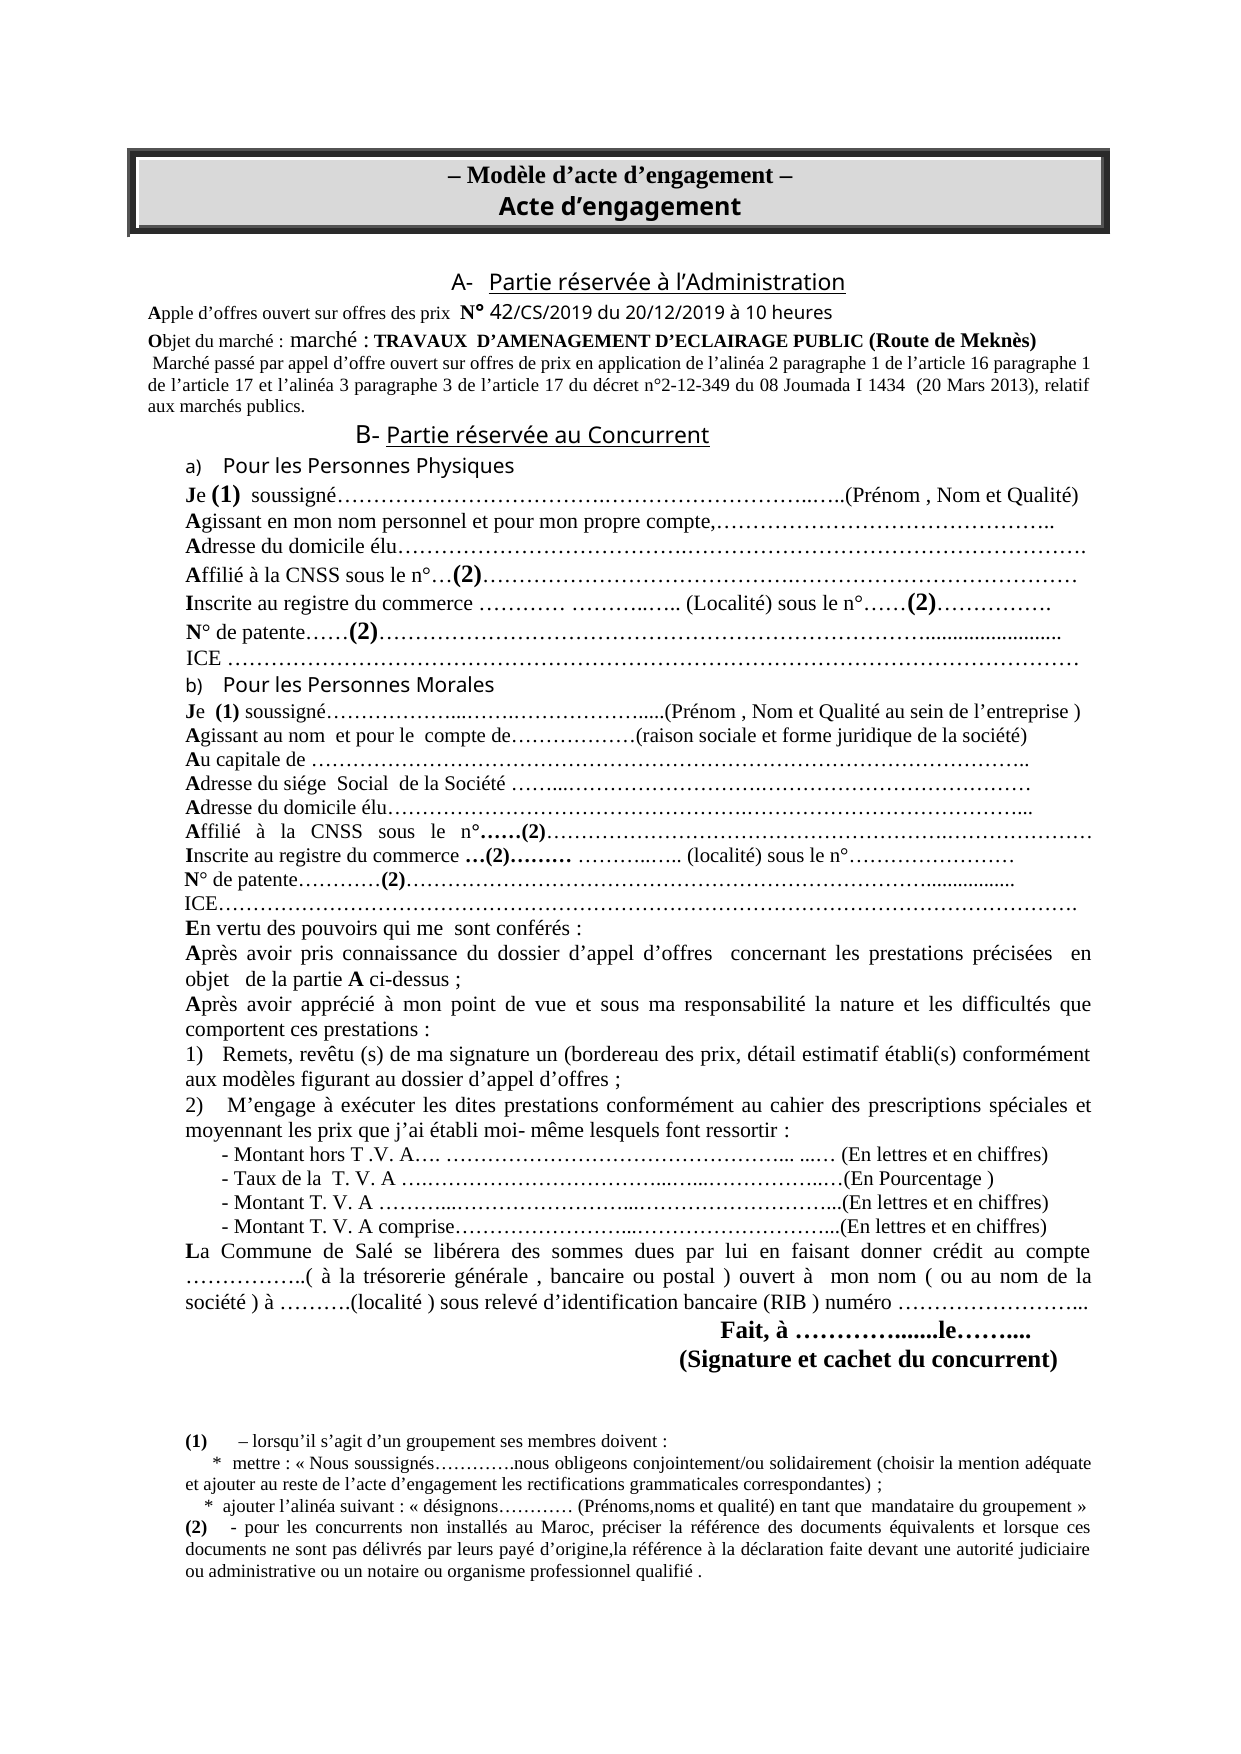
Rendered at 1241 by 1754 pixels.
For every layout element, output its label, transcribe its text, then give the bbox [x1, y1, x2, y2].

list Pour les Personnes Physiques [185, 451, 1093, 479]
text ICE……………………………………………………………………………………………………………. [148, 891, 1093, 915]
text Je (1) soussigné……………………………….………………………..…..(Prénom , Nom et Qualité) [185, 479, 1093, 508]
list Pour les Personnes Morales [185, 670, 1093, 698]
text N° de patente…………(2)…………………………………………………………………................. [148, 867, 1093, 891]
text Acte d’engagement [139, 176, 1101, 225]
list Partie réservée à l’Administration [204, 266, 1093, 297]
text Après avoir apprécié à mon point de vue et sous ma responsabilité la nature et les difficultés que comportent ces prestations : [185, 991, 1093, 1041]
text - Montant T. V. A ………...……………………...………………………...(En lettres et en chiffres) [185, 1190, 1093, 1214]
text - Taux de A ….……………………………...…...……………..…(En Pourcentage ) [185, 1166, 1093, 1190]
text Adresse du siége Social de ……...……………………….………………………………… [185, 771, 1093, 795]
text - Montant T. V. A comprise……………………...………………………...(En lettres et en chiffres) [185, 1214, 1093, 1238]
text B- Partie réservée au Concurrent [154, 417, 1093, 451]
text ICE ……………………………………………………………………………………………………… [148, 645, 1093, 670]
text Apple d’offres ouvert sur offres des prix N° 42/CS/2019 du 20/12/2019 à 10 heures [148, 297, 1093, 326]
text Après avoir pris connaissance du dossier d’appel d’offres concernant les prestations précisées en objet de la partie A ci-dessus ; [185, 940, 1093, 991]
text Agissant au nom et pour le compte de………………(raison sociale et forme juridique de la société) [185, 723, 1093, 747]
text * mettre : « Nous soussignés………….nous obligeons conjointement/ou solidairement (choisir la mention adéquate et ajouter au reste de l’acte d’engagement les rectifications grammaticales correspondantes) ; [185, 1452, 1093, 1495]
text – Modèle d’acte d’engagement – [139, 160, 1101, 176]
text Inscrite au registre du commerce ………… ………..….. (Localité) sous le n°……(2)……………. [185, 587, 1093, 616]
text * ajouter l’alinéa suivant : « désignons………… (Prénoms,noms et qualité) en tant que mandataire du groupement » [185, 1495, 1093, 1516]
text Agissant en mon nom personnel et pour mon propre compte,……………………………………….. [185, 508, 1093, 533]
text Marché passé par appel d’offre ouvert sur offres de prix en application de l’alinéa 2 paragraphe 1 de l’article 16 paragraphe 1 de l’article 17 et l’alinéa 3 paragraphe 3 de l’article 17 du décret n°2-12-349 du 08 Joumada I 1434 (20 Mars 2013), relatif aux marchés publics. [148, 352, 1093, 417]
text N° de patente……(2)…………………………………………………………………......................... [148, 616, 1093, 645]
text Je (1) soussigné………………...…….……………….....(Prénom , Nom et Qualité au sein de l’entreprise ) [185, 698, 1093, 723]
text - Montant hors T .V. A…. …………………………………………... ...… (En lettres et en chiffres) [185, 1142, 1093, 1166]
text La Commune de Salé se libérera des sommes dues par lui en faisant donner crédit au compte ……………..( à la trésorerie générale , bancaire ou postal ) ouvert à mon nom ( ou au nom de la société ) à ……….(localité ) sous relevé d’identification bancaire (RIB ) numéro ……………………... [185, 1238, 1093, 1315]
text Au capitale de ………………………………………………………………………………………….. [185, 747, 1093, 771]
text (2) - pour les concurrents non installés au Maroc, préciser la référence des documents équivalents et lorsque ces documents ne sont pas délivrés par leurs payé d’origine,la référence à la déclaration faite devant une autorité judiciaire ou administrative ou un notaire ou organisme professionnel qualifié . [185, 1516, 1093, 1581]
text Affilié à sous le n°……(2)………………………………………………….………………… Inscrite au registre du commerce …(2)……… ………..….. (localité) sous le n°…………………… [185, 819, 1093, 867]
text Adresse du domicile élu………………………………….………………………………………………. [185, 533, 1093, 559]
text Fait, à ………….......le…….... [628, 1315, 1093, 1344]
text Adresse du domicile élu…………………………………………….…………………………………... [185, 795, 1093, 819]
text 1) Remets, revêtu (s) de ma signature un (bordereau des prix, détail estimatif établi(s) conformément aux modèles figurant au dossier d’appel d’offres ; [185, 1041, 1093, 1092]
text 2) M’engage à exécuter les dites prestations conformément au cahier des prescriptions spéciales et moyennant les prix que j’ai établi moi- même lesquels font ressortir : [185, 1092, 1093, 1142]
text Objet du marché : marché : TRAVAUX D’AMENAGEMENT D’ECLAIRAGE PUBLIC (Route de Meknès) [148, 326, 1093, 352]
text En vertu des pouvoirs qui me sont conférés : [185, 915, 1093, 940]
text Affilié à sous le n°…(2)…………………………………….………………………………… [185, 559, 1093, 587]
list – lorsqu’il s’agit d’un groupement ses membres doivent : [185, 1430, 1093, 1452]
text (Signature et cachet du concurrent) [148, 1344, 1093, 1373]
